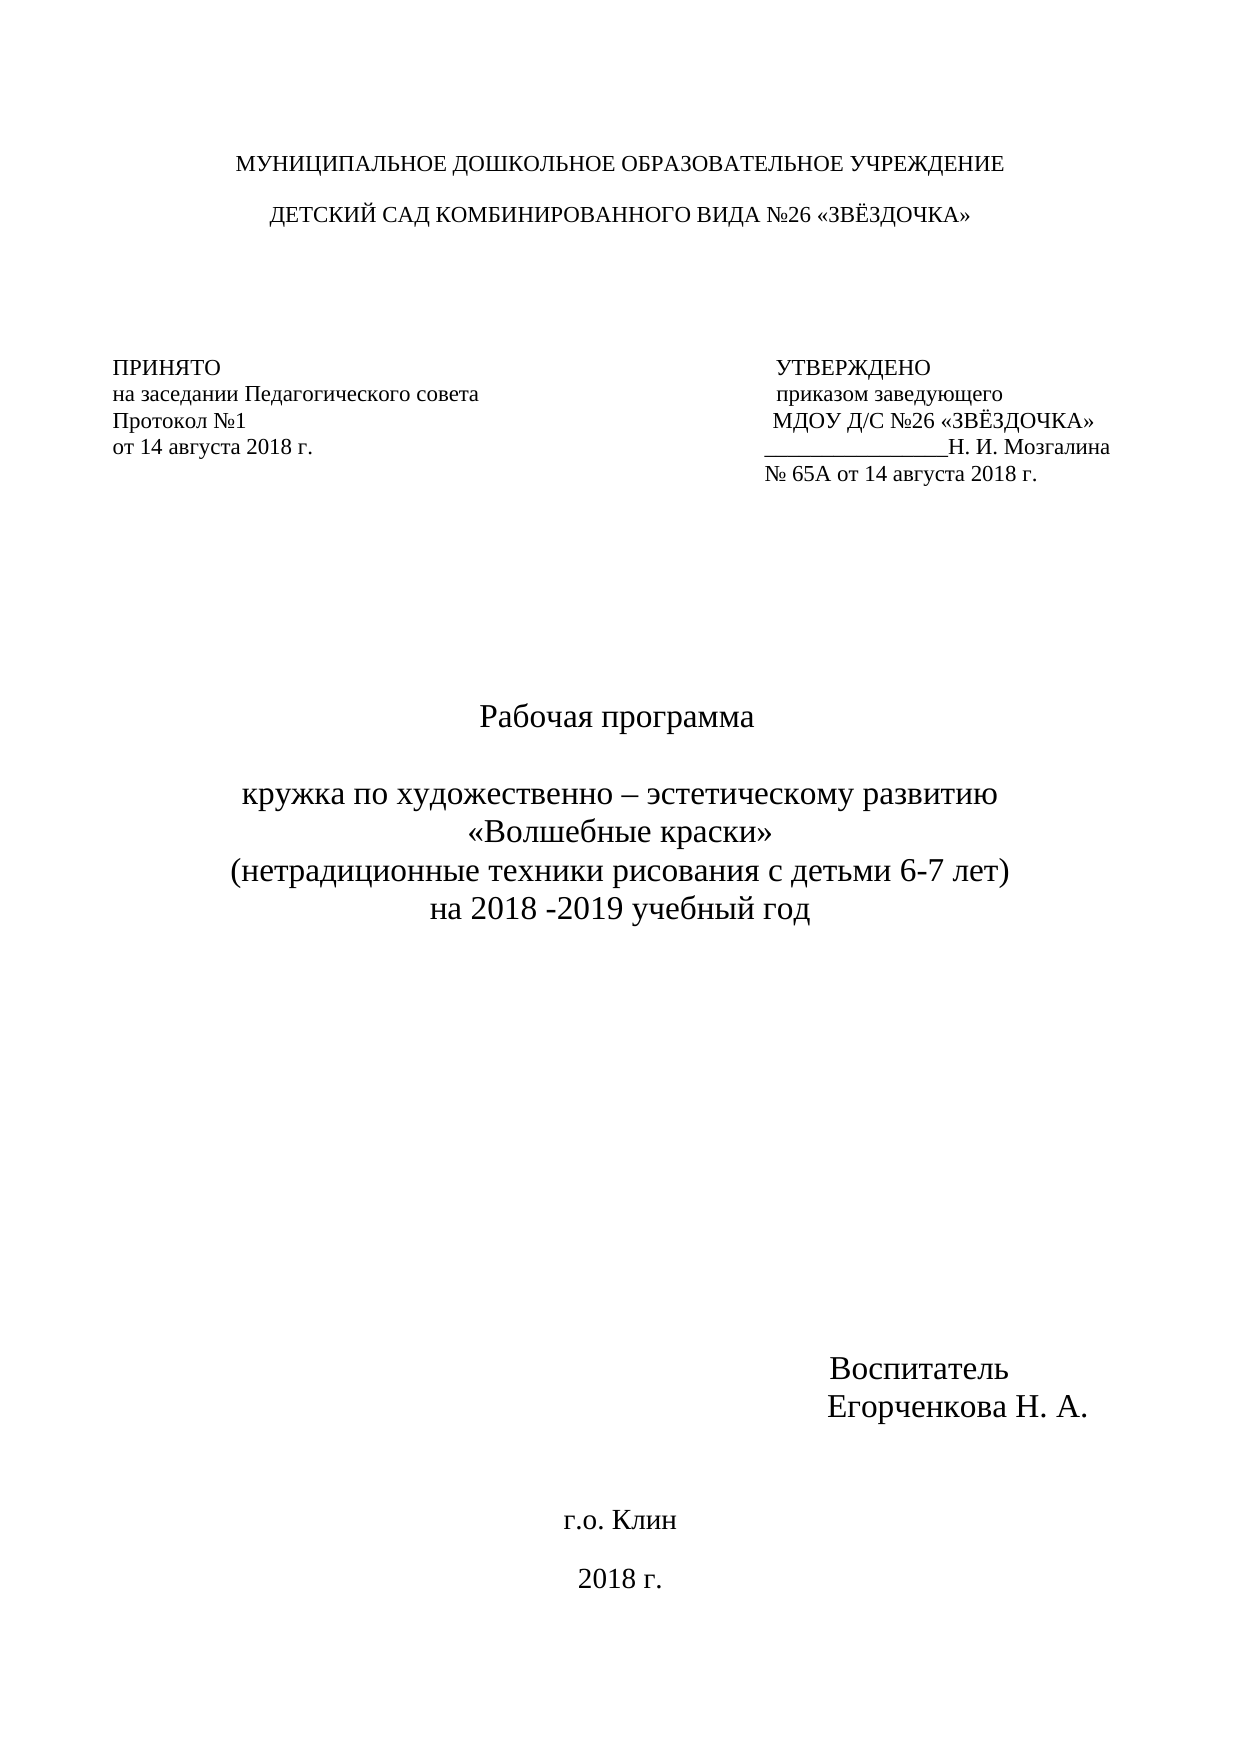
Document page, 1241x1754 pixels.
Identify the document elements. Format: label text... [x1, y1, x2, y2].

text 2018 г. [112, 1561, 1128, 1595]
text (нетрадиционные техники рисования с детьми 6-7 лет) [112, 850, 1128, 888]
text Протокол №1 МДОУ Д/С №26 «ЗВЁЗДОЧКА» [112, 407, 1128, 433]
text на заседании Педагогического совета приказом заведующего [112, 381, 1128, 407]
text Егорченкова Н. А. [112, 1387, 1128, 1425]
text «Волшебные краски» [112, 812, 1128, 850]
text от 14 августа 2018 г. ________________Н. И. Мозгалина [112, 433, 1128, 459]
text МУНИЦИПАЛЬНОЕ ДОШКОЛЬНОЕ ОБРАЗОВАТЕЛЬНОЕ УЧРЕЖДЕНИЕ [112, 150, 1128, 176]
text ПРИНЯТО УТВЕРЖДЕНО [112, 354, 1128, 381]
text ДЕТСКИЙ САД КОМБИНИРОВАННОГО ВИДА №26 «ЗВЁЗДОЧКА» [112, 201, 1128, 227]
text Рабочая программа [112, 697, 1128, 735]
text г.о. Клин [112, 1502, 1128, 1535]
text кружка по художественно – эстетическому развитию [112, 773, 1128, 812]
text № 65А от 14 августа 2018 г. [112, 459, 1128, 486]
text на 2018 -2019 учебный год [112, 888, 1128, 927]
text Воспитатель [112, 1348, 1128, 1387]
